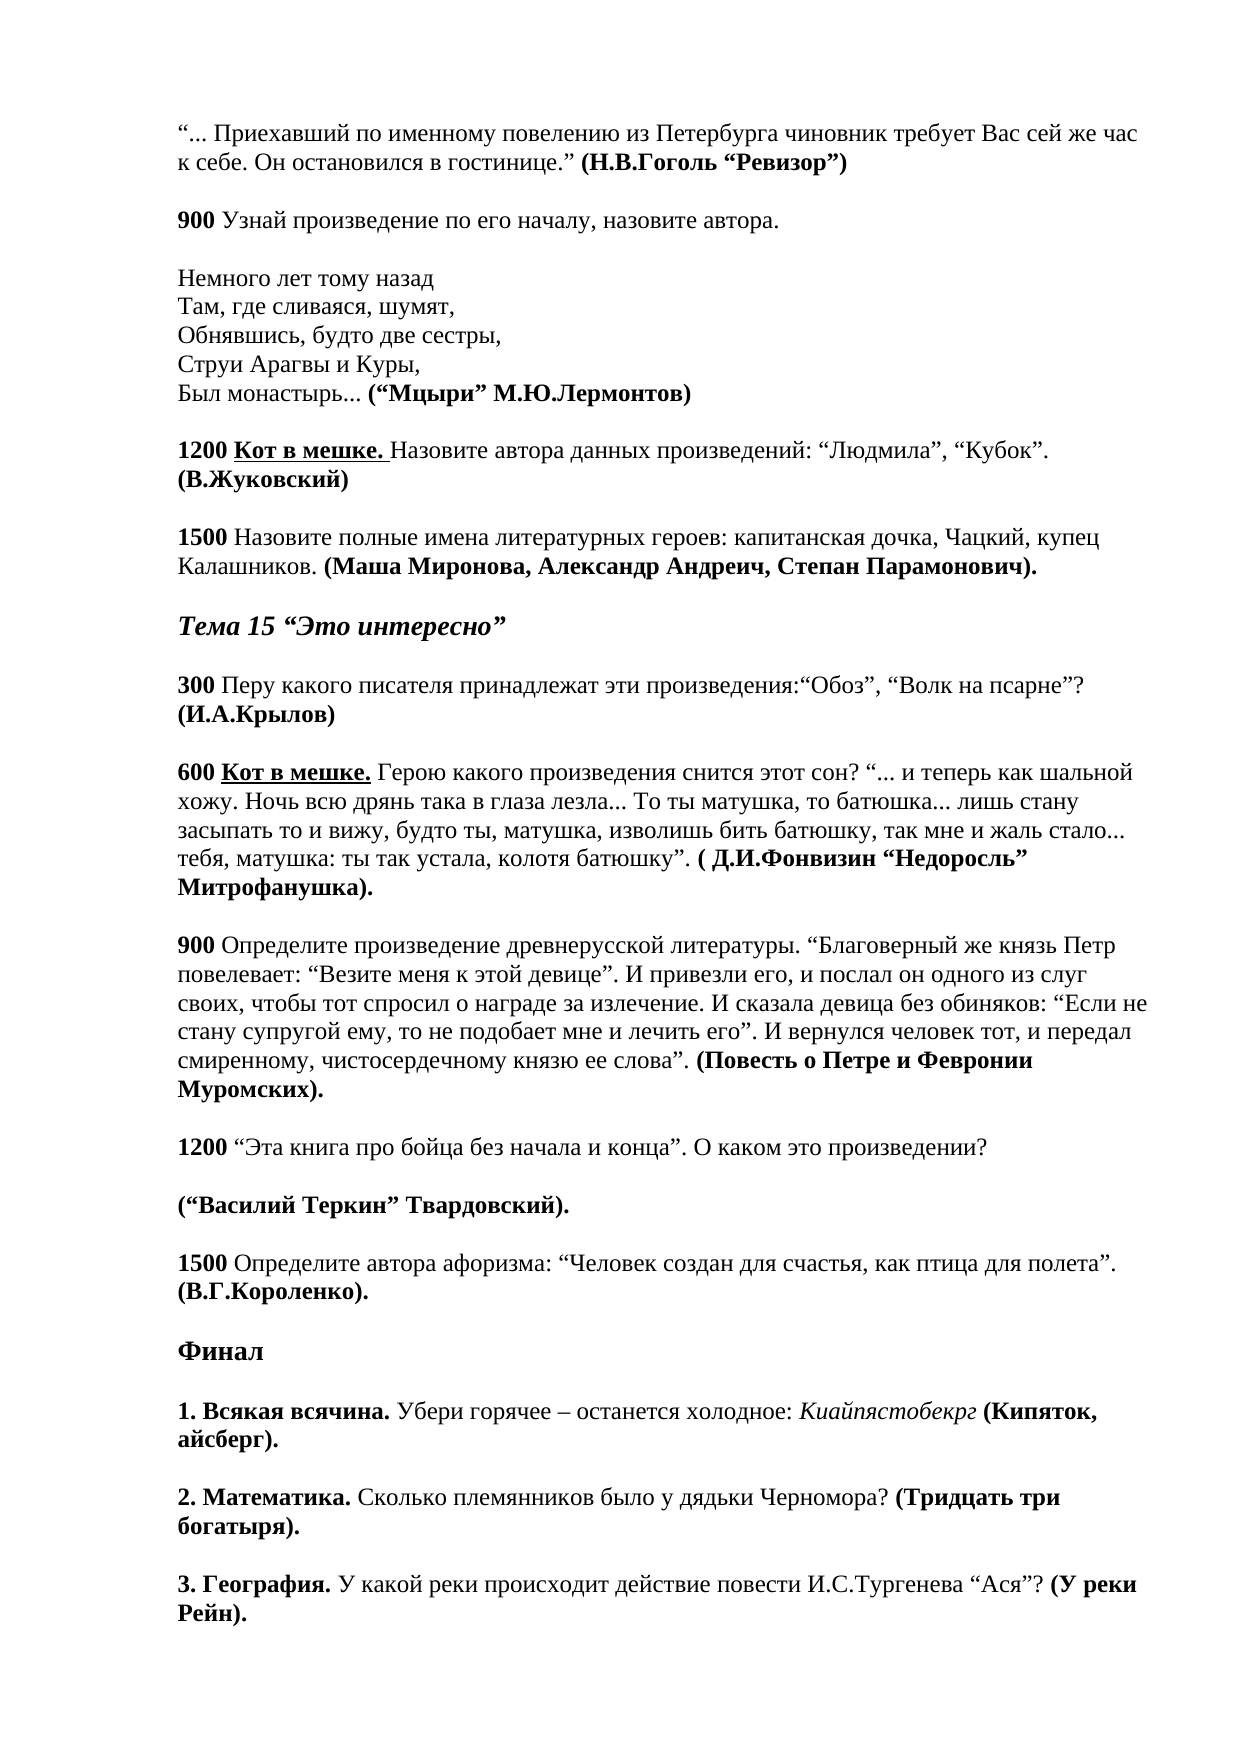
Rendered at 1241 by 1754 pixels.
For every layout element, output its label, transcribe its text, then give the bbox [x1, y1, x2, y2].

text 1500 Определите автора афоризма: “Человек создан для счастья, как птица для полета”. (В.Г.Короленко). [177, 1248, 1152, 1305]
text Финал [177, 1334, 1152, 1367]
text 300 Перу какого писателя принадлежат эти произведения:“Обоз”, “Волк на псарне”? (И.А.Крылов) [177, 671, 1152, 728]
text Немного лет тому назад Там, где сливаяся, шумят, Обнявшись, будто две сестры, Струи Арагвы и Куры, Был монастырь... (“Мцыри” М.Ю.Лермонтов) [177, 263, 1152, 406]
text Тема 15 “Это интересно” [177, 609, 1152, 641]
text “... Приехавший по именному повелению из Петербурга чиновник требует Вас сей же час к себе. Он остановился в гостинице.” (Н.В.Гоголь “Ревизор”) [177, 118, 1152, 176]
text 1500 Назовите полные имена литературных героев: капитанская дочка, Чацкий, купец Калашников. (Маша Миронова, Александр Андреич, Степан Парамонович). [177, 522, 1152, 580]
text (“Василий Теркин” Твардовский). [177, 1190, 1152, 1218]
text 1. Всякая всячина. Убери горячее – останется холодное: Киайпястобекрг (Кипяток, айсберг). [177, 1396, 1152, 1453]
text 900 Узнай произведение по его началу, назовите автора. [177, 205, 1152, 233]
text 1200 “Эта книга про бойца без начала и конца”. О каком это произведении? [177, 1132, 1152, 1161]
text 1200 Кот в мешке. Назовите автора данных произведений: “Людмила”, “Кубок”. (В.Жуковский) [177, 436, 1152, 493]
text 3. География. У какой реки происходит действие повести И.С.Тургенева “Ася”? (У реки Рейн). [177, 1569, 1152, 1627]
text 900 Определите произведение древнерусской литературы. “Благоверный же князь Петр повелевает: “Везите меня к этой девице”. И привезли его, и послал он одного из слуг своих, чтобы тот спросил о награде за излечение. И сказала девица без обиняков: “Если не стану супругой ему, то не подобает мне и лечить его”. И вернулся человек тот, и передал смиренному, чистосердечному князю ее слова”. (Повесть о Петре и Февронии Муромских). [177, 930, 1152, 1103]
text 2. Математика. Сколько племянников было у дядьки Черномора? (Тридцать три богатыря). [177, 1482, 1152, 1540]
text 600 Кот в мешке. Герою какого произведения снится этот сон? “... и теперь как шальной хожу. Ночь всю дрянь така в глаза лезла... То ты матушка, то батюшка... лишь стану засыпать то и вижу, будто ты, матушка, изволишь бить батюшку, так мне и жаль стало... тебя, матушка: ты так устала, колотя батюшку”. ( Д.И.Фонвизин “Недоросль” Митрофанушка). [177, 757, 1152, 901]
